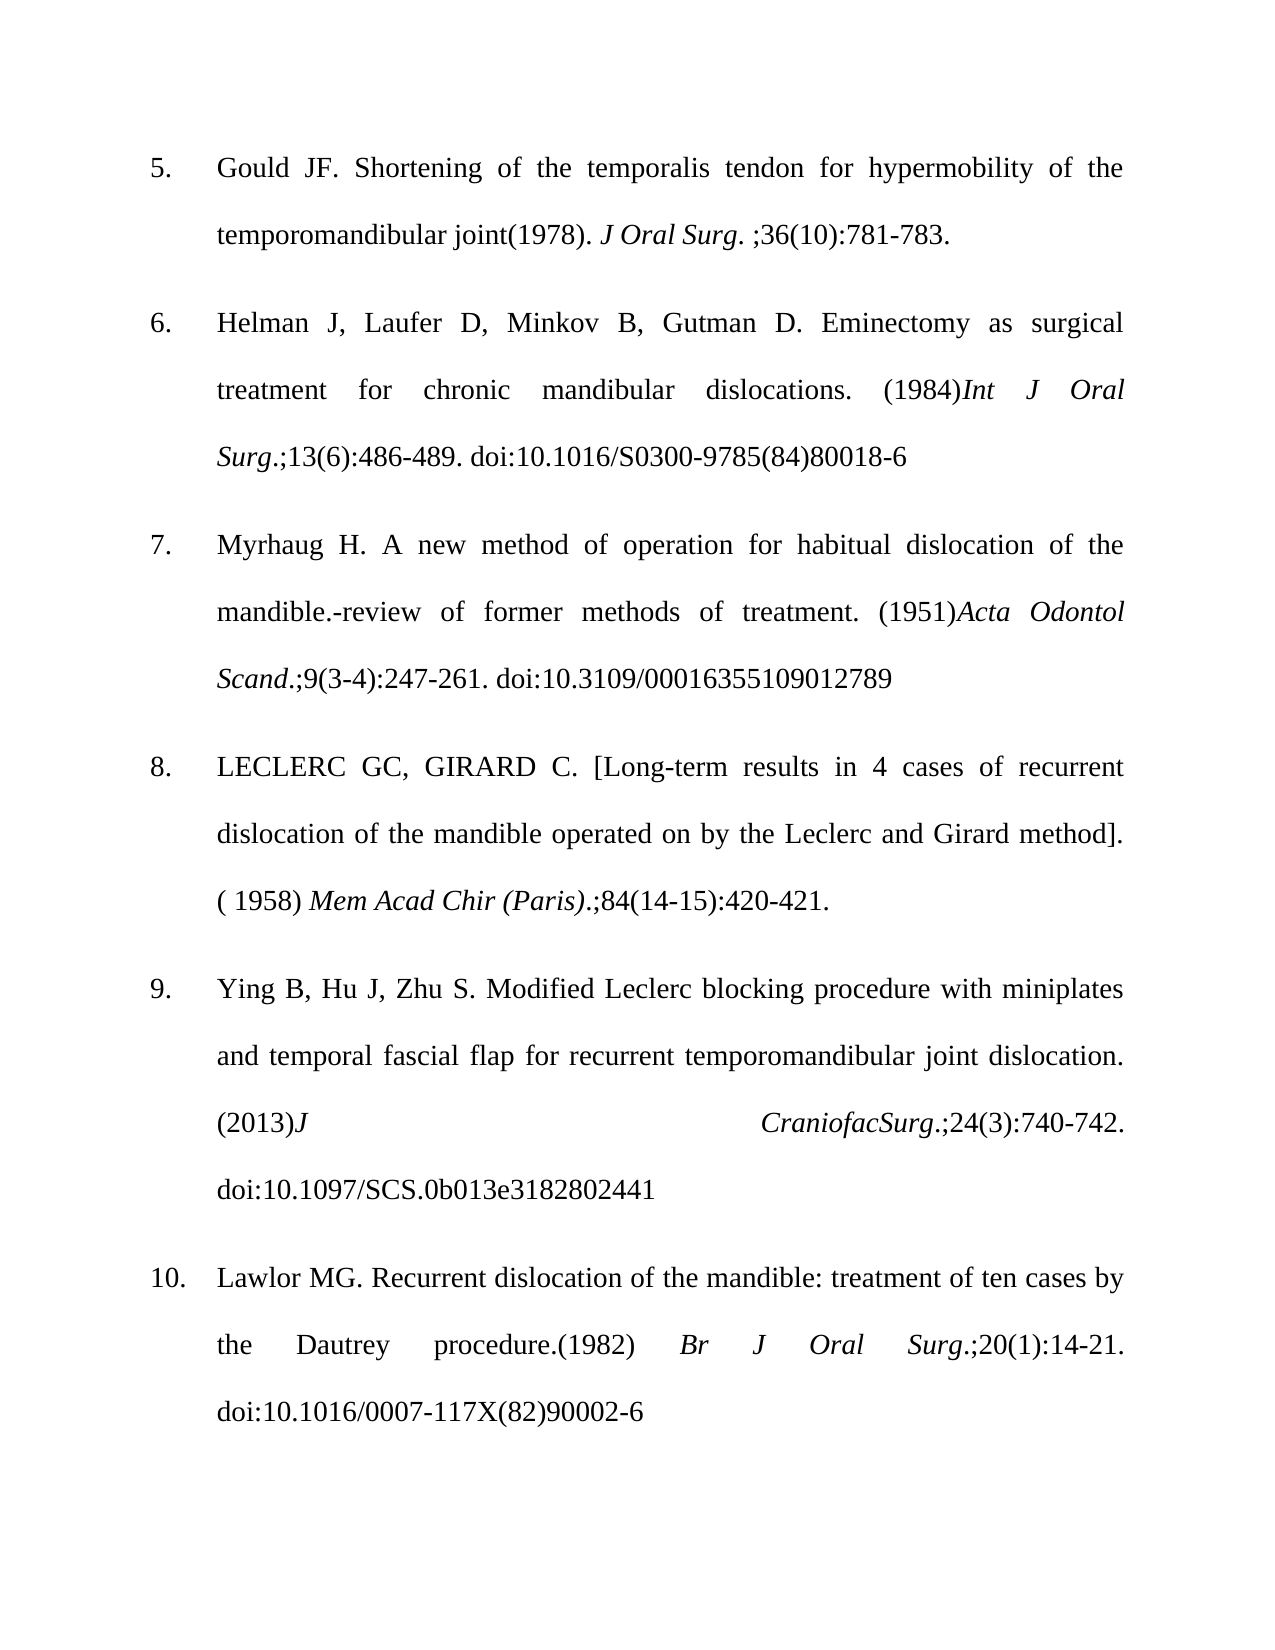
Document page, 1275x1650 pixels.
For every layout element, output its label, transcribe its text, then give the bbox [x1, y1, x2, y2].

text 8. LECLERC GC, GIRARD C. [Long-term results in 4 cases of recurrent dislocation of the mandible operated on by the Leclerc and Girard method].( 1958) Mem Acad Chir (Paris).;84(14-15):420-421. [150, 749, 1125, 917]
text 7. Myrhaug H. A new method of operation for habitual dislocation of the mandible.-review of former methods of treatment. (1951)Acta Odontol Scand.;9(3-4):247-261. doi:10.3109/00016355109012789 [150, 527, 1125, 695]
text 6. Helman J, Laufer D, Minkov B, Gutman D. Eminectomy as surgical treatment for chronic mandibular dislocations. (1984)Int J Oral Surg.;13(6):486-489. doi:10.1016/S0300-9785(84)80018-6 [150, 305, 1125, 473]
text 9. Ying B, Hu J, Zhu S. Modified Leclerc blocking procedure with miniplates and temporal fascial flap for recurrent temporomandibular joint dislocation. (2013)J CraniofacSurg.;24(3):740-742. doi:10.1097/SCS.0b013e3182802441 [150, 971, 1125, 1206]
text 10. Lawlor MG. Recurrent dislocation of the mandible: treatment of ten cases by the Dautrey procedure.(1982) Br J Oral Surg.;20(1):14-21. doi:10.1016/0007-117X(82)90002-6 [150, 1260, 1125, 1428]
text 5. Gould JF. Shortening of the temporalis tendon for hypermobility of the temporomandibular joint(1978). J Oral Surg. ;36(10):781-783. [150, 150, 1125, 251]
